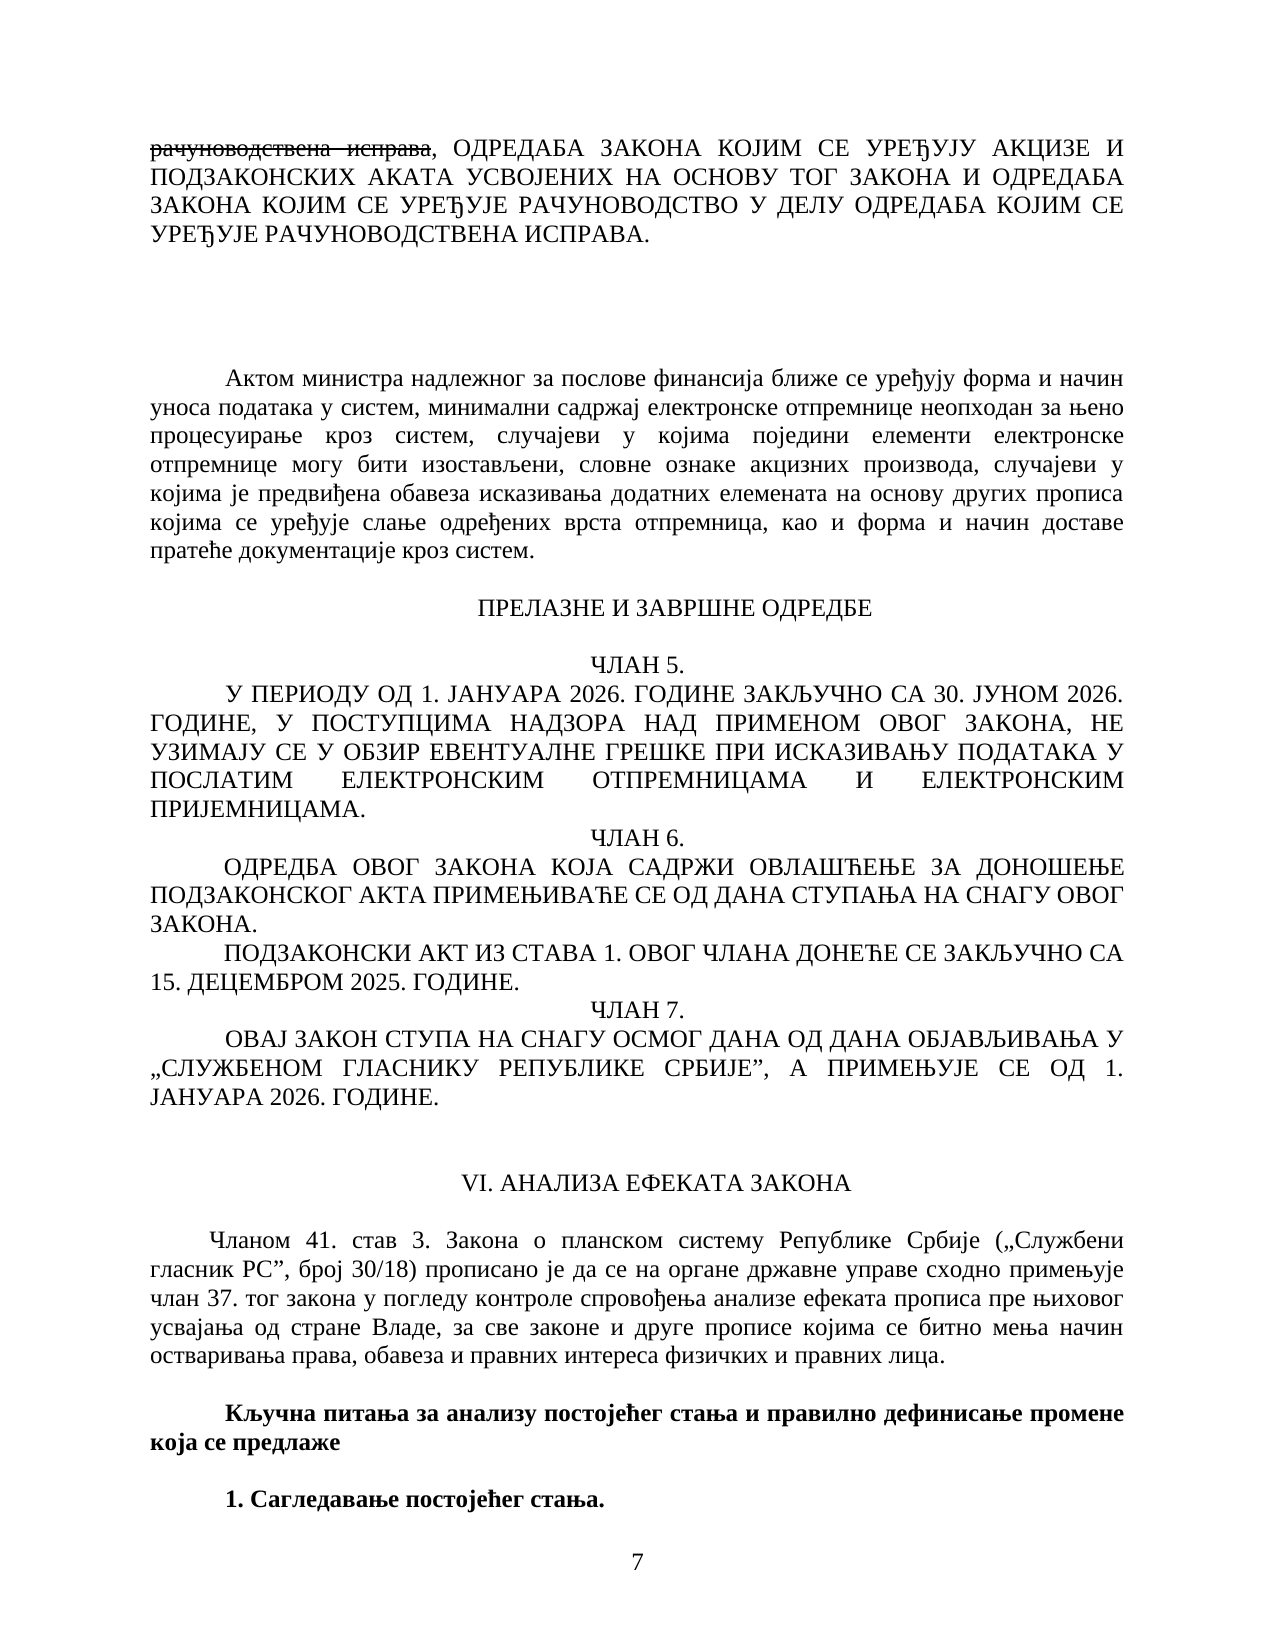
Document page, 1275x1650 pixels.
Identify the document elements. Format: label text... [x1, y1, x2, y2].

text Кључна питања за анализу постојећег стања и правилно дефинисање промене која се предлаже [150, 1398, 1125, 1455]
text ЧЛАН 6. [150, 823, 1125, 852]
text Чланом 41. став 3. Закона о планском систему Републике Србије („Службени гласник РС”, број 30/18) прописано је да се на органе државне управе сходно примењује члан 37. тог закона у погледу контроле спровођења анализе ефеката прописа пре њиховог усвајања од стране Владе, за све законе и друге прописе којима се битно мења начин остваривања права, обавеза и правних интереса физичких и правних лица. [150, 1225, 1125, 1369]
text VI. АНАЛИЗА ЕФЕКАТА ЗАКОНА [187, 1168, 1125, 1197]
text ЧЛАН 5. [150, 650, 1125, 679]
text ОДРЕДБА ОВОГ ЗАКОНА КОЈА САДРЖИ ОВЛАШЋЕЊE ЗА ДОНОШЕЊЕ ПОДЗАКОНСКОГ АКТА ПРИМЕЊИВАЋЕ СЕ ОД ДАНА СТУПАЊА НА СНАГУ ОВОГ ЗАКОНА. [150, 852, 1125, 938]
text 1. Сагледавање постојећег стања. [150, 1484, 1125, 1513]
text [150, 133, 1125, 248]
text ЧЛАН 7. [150, 995, 1125, 1024]
text ПРЕЛАЗНЕ И ЗАВРШНЕ ОДРЕДБЕ [150, 593, 1125, 622]
text ОВАЈ ЗАКОН СТУПА НА СНАГУ ОСМОГ ДАНА ОД ДАНА ОБЈАВЉИВАЊА У „СЛУЖБЕНОМ ГЛАСНИКУ РЕПУБЛИКЕ СРБИЈЕ”, А ПРИМЕЊУЈЕ СЕ ОД 1. ЈАНУАРА 2026. ГОДИНЕ. [150, 1024, 1125, 1110]
text У ПЕРИОДУ ОД 1. ЈАНУАРА 2026. ГОДИНЕ ЗАКЉУЧНО СА 30. ЈУНОМ 2026. ГОДИНЕ, У ПОСТУПЦИМА НАДЗОРА НАД ПРИМЕНОМ ОВОГ ЗАКОНА, НЕ УЗИМАЈУ СЕ У ОБЗИР ЕВЕНТУАЛНЕ ГРЕШКЕ ПРИ ИСКАЗИВАЊУ ПОДАТАКА У ПОСЛАТИМ ЕЛЕКТРОНСКИМ ОТПРЕМНИЦАМА И ЕЛЕКТРОНСКИМ ПРИЈЕМНИЦАМА. [150, 679, 1125, 823]
text ПОДЗАКОНСКИ АКТ ИЗ СТАВА 1. ОВОГ ЧЛАНА ДОНЕЋЕ СЕ ЗАКЉУЧНО СА 15. ДЕЦЕМБРОМ 2025. ГОДИНЕ. [150, 938, 1125, 995]
text Актом министра надлежног за послове финансија ближе се уређују форма и начин уноса података у систем, минимални садржај електронске отпремнице неопходан за њено процесуирање кроз систем, случајеви у којима поједини елементи електронске отпремнице могу бити изостављени, словне ознаке акцизних производа, случајеви у којима је предвиђена обавеза исказивања додатних елемената на основу других прописа којима се уређује слање одређених врста отпремница, као и форма и начин доставе пратеће документације кроз систем. [150, 363, 1125, 564]
